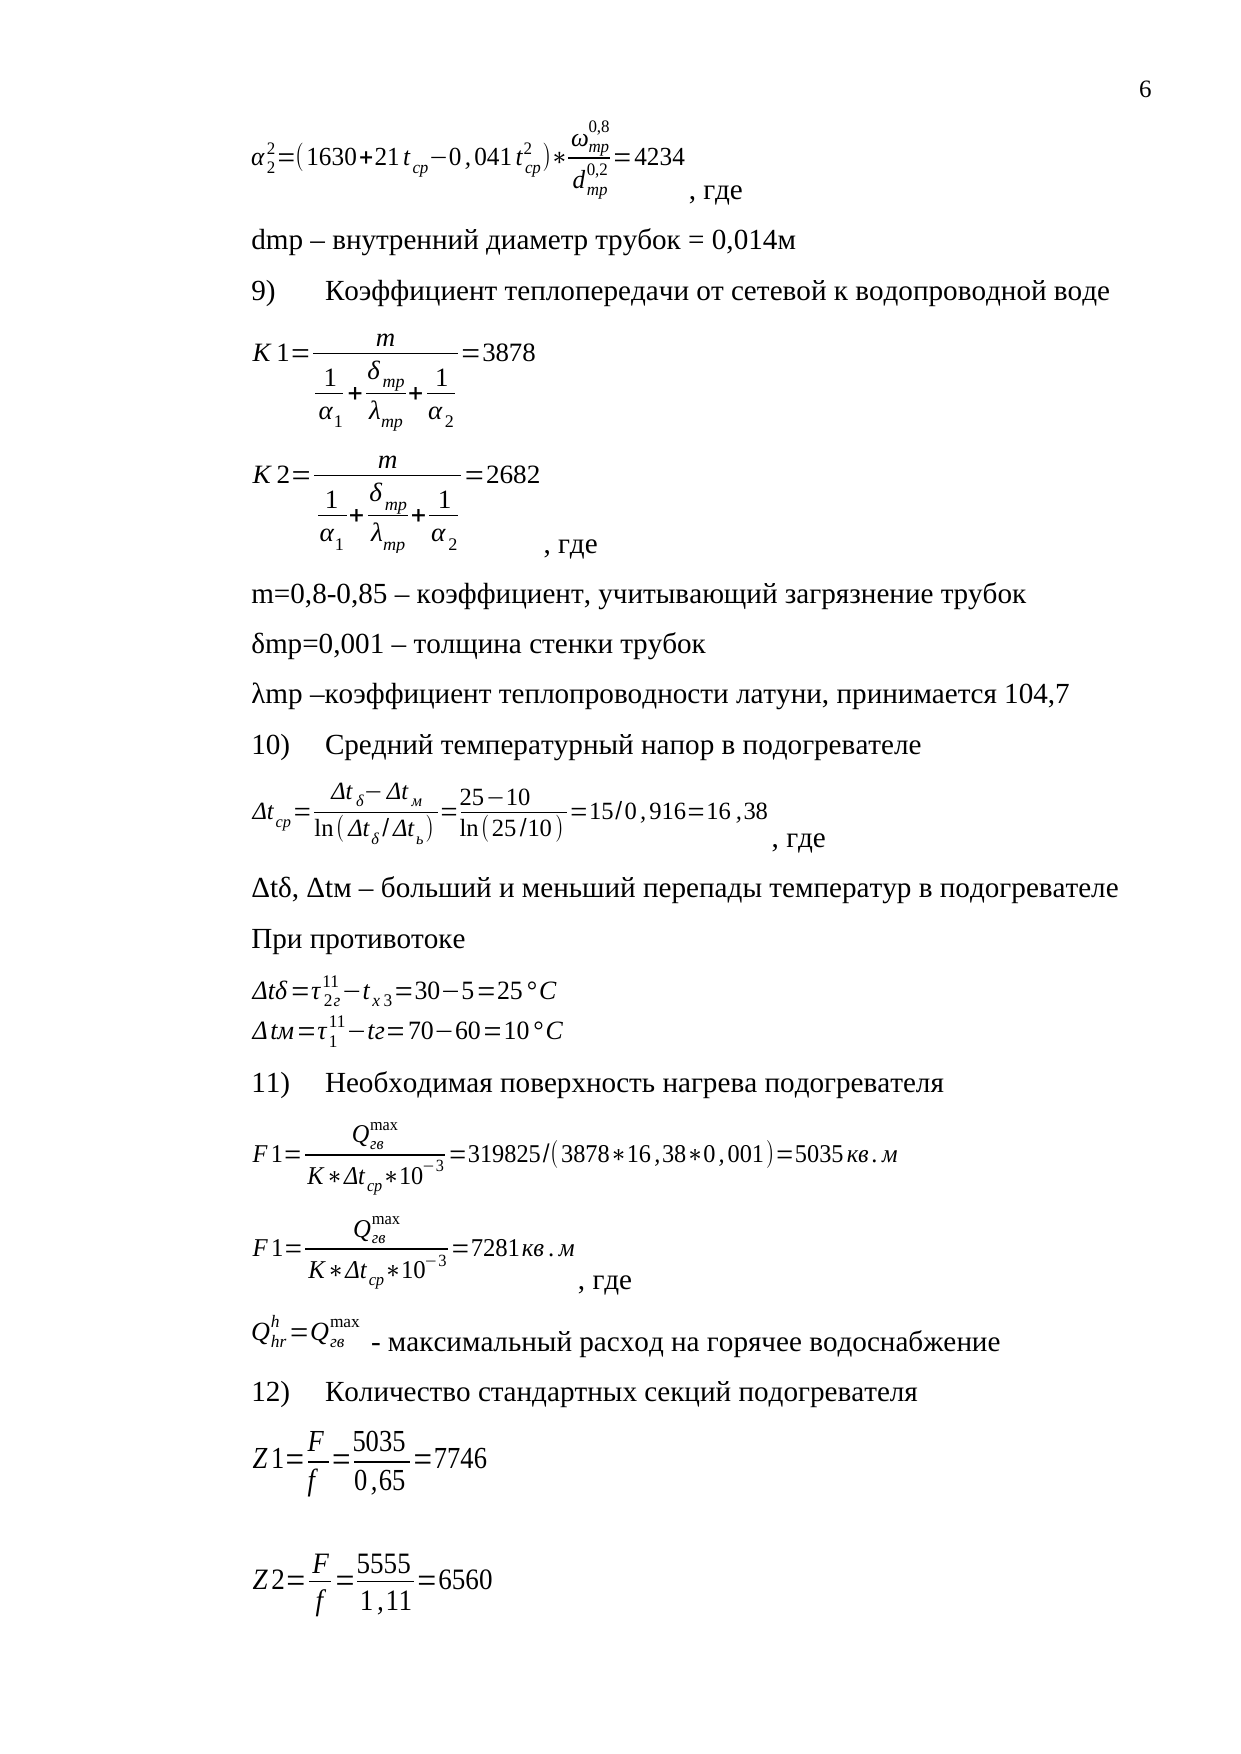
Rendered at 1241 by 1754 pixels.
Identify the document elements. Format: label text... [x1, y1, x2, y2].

text Δtδ, Δtм – больший и меньший перепады температур в подогревателе [177, 871, 1152, 904]
list Средний температурный напор в подогревателе [177, 727, 1152, 761]
text , где [177, 118, 1152, 206]
text dmp – внутренний диаметр трубок = 0,014м [177, 222, 1152, 256]
text m=0,8-0,85 – коэффициент, учитывающий загрязнение трубок [177, 576, 1152, 609]
text λmp –коэффициент теплопроводности латуни, принимается 104,7 [177, 677, 1152, 710]
text При противотоке [177, 921, 1152, 954]
list Необходимая поверхность нагрева подогревателя [177, 1065, 1152, 1099]
text - максимальный расход на горячее водоснабжение [177, 1312, 1152, 1358]
list Количество стандартных секций подогревателя [177, 1374, 1152, 1408]
list Коэффициент теплопередачи от сетевой к водопроводной воде [177, 273, 1152, 306]
text δmp=0,001 – толщина стенки трубок [177, 626, 1152, 660]
text , где [177, 445, 1152, 559]
text , где [177, 1210, 1152, 1296]
text , где [177, 777, 1152, 854]
